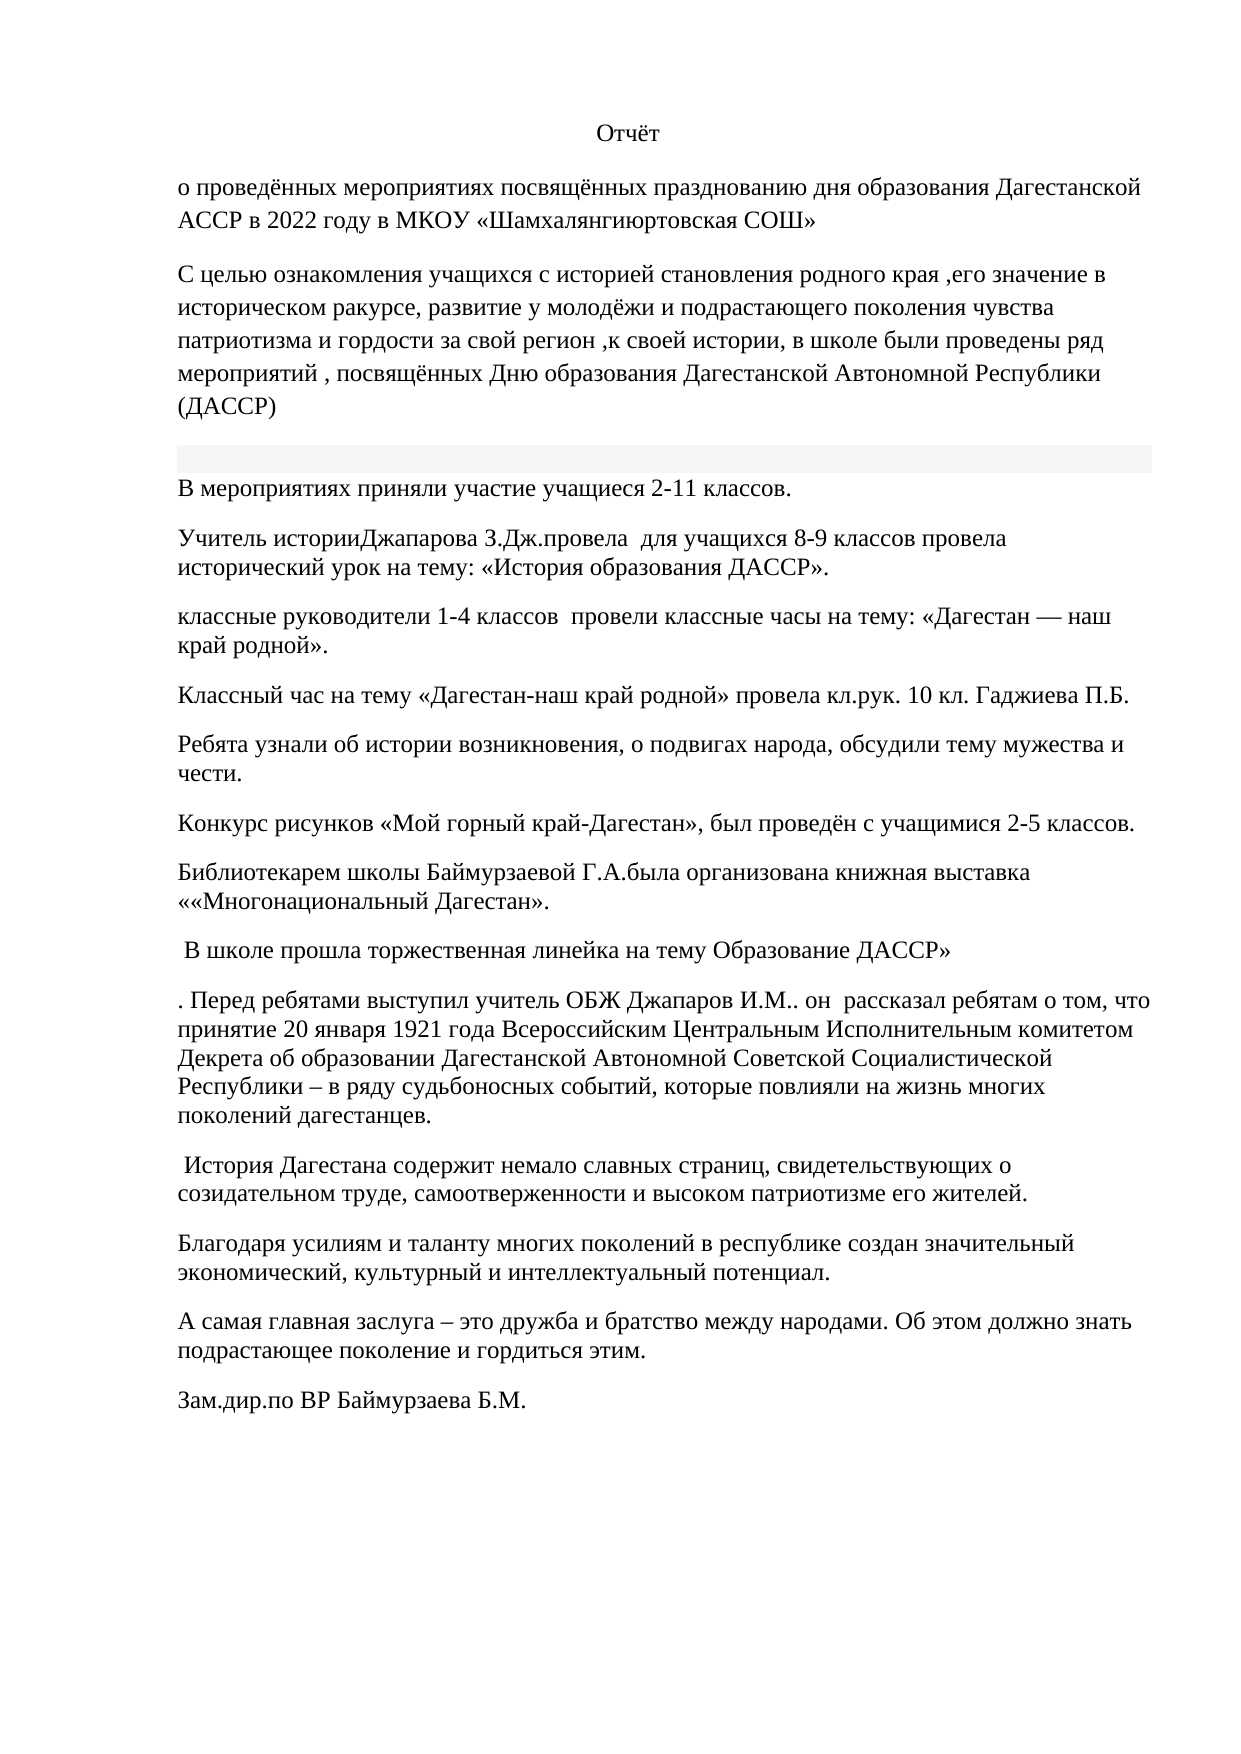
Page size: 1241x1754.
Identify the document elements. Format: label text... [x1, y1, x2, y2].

text о проведённых мероприятиях посвящённых празднованию дня образования Дагестанской АССР в 2022 году в МКОУ «Шамхалянгиюртовская СОШ» [177, 172, 1152, 234]
text Ребята узнали об истории возникновения, о подвигах народа, обсудили тему мужества и чести. [177, 729, 1152, 787]
text История Дагестана содержит немало славных страниц, свидетельствующих о созидательном труде, самоотверженности и высоком патриотизме его жителей. [177, 1150, 1152, 1207]
text С целью ознакомления учащихся с историей становления родного края ,его значение в историческом ракурсе, развитие у молодёжи и подрастающего поколения чувства патриотизма и гордости за свой регион ,к своей истории, в школе были проведены ряд мероприятий , посвящённых Дню образования Дагестанской Автономной Республики (ДАССР) [177, 259, 1152, 420]
text . Перед ребятами выступил учитель ОБЖ Джапаров И.М.. он рассказал ребятам о том, что принятие 20 января 1921 года Всероссийским Центральным Исполнительным комитетом Декрета об образовании Дагестанской Автономной Советской Социалистической Республики – в ряду судьбоносных событий, которые повлияли на жизнь многих поколений дагестанцев. [177, 985, 1152, 1129]
text Классный час на тему «Дагестан-наш край родной» провела кл.рук. 10 кл. Гаджиева П.Б. [177, 680, 1152, 708]
text Конкурс рисунков «Мой горный край-Дагестан», был проведён с учащимися 2-5 классов. [177, 808, 1152, 836]
text Зам.дир.по ВР Баймурзаева Б.М. [177, 1385, 1152, 1413]
text В мероприятиях приняли участие учащиеся 2-11 классов. [177, 473, 1152, 502]
text классные руководители 1-4 классов провели классные часы на тему: «Дагестан — наш край родной». [177, 601, 1152, 659]
text Отчёт [177, 118, 1152, 147]
text В школе прошла торжественная линейка на тему Образование ДАССР» [177, 936, 1152, 964]
text А самая главная заслуга – это дружба и братство между народами. Об этом должно знать подрастающее поколение и гордиться этим. [177, 1306, 1152, 1364]
text Благодаря усилиям и таланту многих поколений в республике создан значительный экономический, культурный и интеллектуальный потенциал. [177, 1228, 1152, 1286]
text Библиотекарем школы Баймурзаевой Г.А.была организована книжная выставка ««Многонациональный Дагестан». [177, 857, 1152, 915]
text Учитель историиДжапарова З.Дж.провела для учащихся 8-9 классов провела исторический урок на тему: «История образования ДАССР». [177, 523, 1152, 581]
